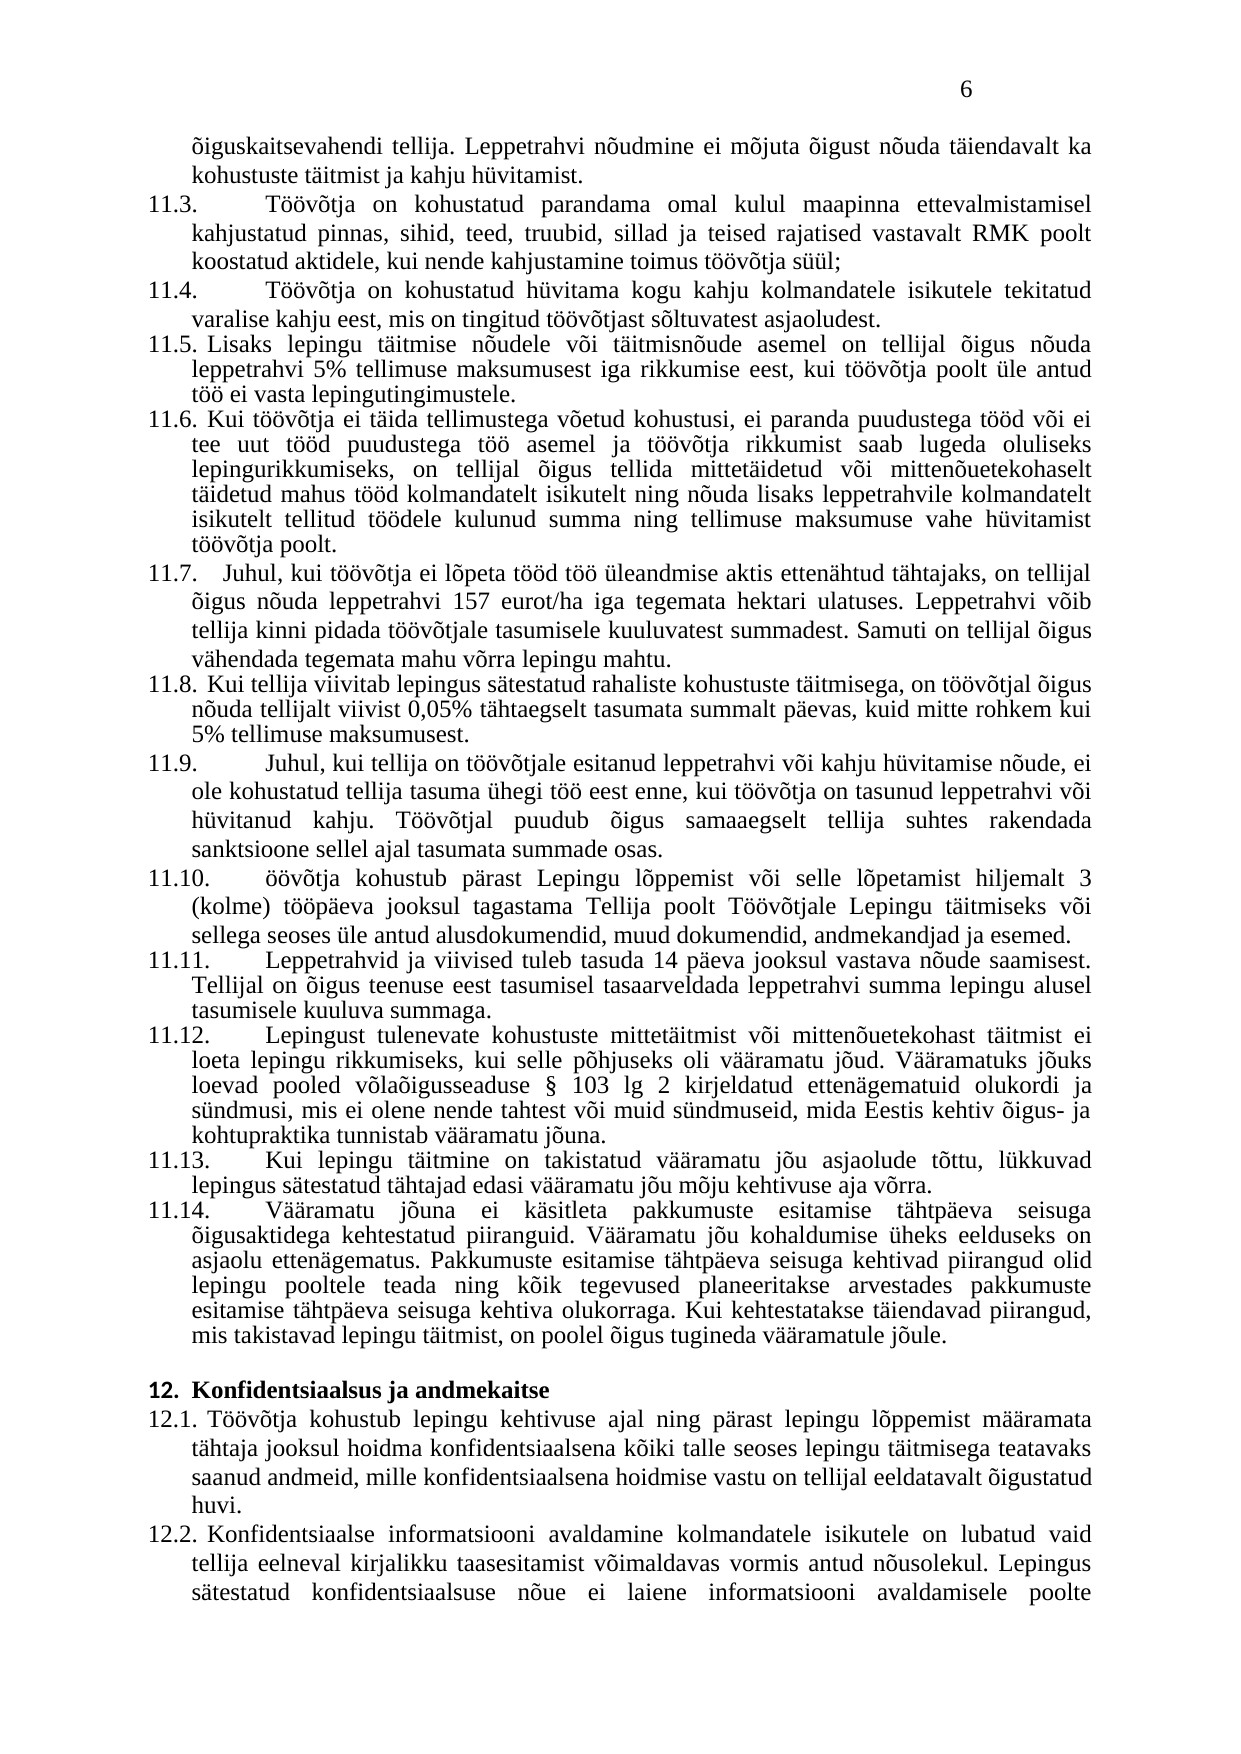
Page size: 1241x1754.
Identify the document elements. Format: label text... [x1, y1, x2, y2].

list Juhul, kui tellija on töövõtjale esitanud leppetrahvi või kahju hüvitamise nõude, ei ole kohustatud tellija tasuma ühegi töö eest enne, kui töövõtja on tasunud leppetrahvi või hüvitanud kahju. Töövõtjal puudub õigus samaaegselt tellija suhtes rakendada sanktsioone sellel ajal tasumata summade osas. [148, 748, 1092, 863]
list Vääramatu jõuna ei käsitleta pakkumuste esitamise tähtpäeva seisuga õigusaktidega kehtestatud piiranguid. Vääramatu jõu kohaldumise üheks eelduseks on asjaolu ettenägematus. Pakkumuste esitamise tähtpäeva seisuga kehtivad piirangud olid lepingu pooltele teada ning kõik tegevused planeeritakse arvestades pakkumuste esitamise tähtpäeva seisuga kehtiva olukorraga. Kui kehtestatakse täiendavad piirangud, mis takistavad lepingu täitmist, on poolel õigus tugineda vääramatule jõule. [148, 1199, 1092, 1349]
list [148, 1519, 1092, 1606]
list Töövõtja on kohustatud hüvitama kogu kahju kolmandatele isikutele tekitatud varalise kahju eest, mis on tingitud töövõtjast sõltuvatest asjaoludest. [148, 275, 1092, 333]
list Lisaks lepingu täitmise nõudele või täitmisnõude asemel on tellijal õigus nõuda leppetrahvi 5% tellimuse maksumusest iga rikkumise eest, kui töövõtja poolt üle antud töö ei vasta lepingutingimustele. [148, 333, 1092, 408]
list Töövõtja on kohustatud parandama omal kulul maapinna ettevalmistamisel kahjustatud pinnas, sihid, teed, truubid, sillad ja teised rajatised vastavalt RMK poolt koostatud aktidele, kui nende kahjustamine toimus töövõtja süül; [148, 189, 1092, 275]
list Töövõtja kohustub lepingu kehtivuse ajal ning pärast lepingu lõppemist määramata tähtaja jooksul hoidma konfidentsiaalsena kõiki talle seoses lepingu täitmisega teatavaks saanud andmeid, mille konfidentsiaalsena hoidmise vastu on tellijal eeldatavalt õigustatud huvi. [148, 1404, 1092, 1519]
list Juhul, kui töövõtja ei lõpeta tööd töö üleandmise aktis ettenähtud tähtajaks, on tellijal õigus nõuda leppetrahvi 157 eurot/ha iga tegemata hektari ulatuses. Leppetrahvi võib tellija kinni pidada töövõtjale tasumisele kuuluvatest summadest. Samuti on tellijal õigus vähendada tegemata mahu võrra lepingu mahtu. [148, 558, 1092, 673]
list Lepingust tulenevate kohustuste mittetäitmist või mittenõuetekohast täitmist ei loeta lepingu rikkumiseks, kui selle põhjuseks oli vääramatu jõud. Vääramatuks jõuks loevad pooled võlaõigusseaduse § 103 lg 2 kirjeldatud ettenägematuid olukordi ja sündmusi, mis ei olene nende tahtest või muid sündmuseid, mida Eestis kehtiv õigus- ja kohtupraktika tunnistab vääramatu jõuna. [148, 1024, 1092, 1149]
list Kui töövõtja ei täida tellimustega võetud kohustusi, ei paranda puudustega tööd või ei tee uut tööd puudustega töö asemel ja töövõtja rikkumist saab lugeda oluliseks lepingurikkumiseks, on tellijal õigus tellida mittetäidetud või mittenõuetekohaselt täidetud mahus tööd kolmandatelt isikutelt ning nõuda lisaks leppetrahvile kolmandatelt isikutelt tellitud töödele kulunud summa ning tellimuse maksumuse vahe hüvitamist töövõtja poolt. [148, 408, 1092, 558]
list Kui lepingu täitmine on takistatud vääramatu jõu asjaolude tõttu, lükkuvad lepingus sätestatud tähtajad edasi vääramatu jõu mõju kehtivuse aja võrra. [148, 1149, 1092, 1199]
list Konfidentsiaalsus ja andmekaitse [148, 1374, 1092, 1404]
list öövõtja kohustub pärast Lepingu lõppemist või selle lõpetamist hiljemalt 3 (kolme) tööpäeva jooksul tagastama Tellija poolt Töövõtjale Lepingu täitmiseks või sellega seoses üle antud alusdokumendid, muud dokumendid, andmekandjad ja esemed. [148, 863, 1092, 949]
list Leppetrahvid ja viivised tuleb tasuda 14 päeva jooksul vastava nõude saamisest. Tellijal on õigus teenuse eest tasumisel tasaarveldada leppetrahvi summa lepingu alusel tasumisele kuuluva summaga. [148, 949, 1092, 1024]
list Kui tellija viivitab lepingus sätestatud rahaliste kohustuste täitmisega, on töövõtjal õigus nõuda tellijalt viivist 0,05% tähtaegselt tasumata summalt päevas, kuid mitte rohkem kui 5% tellimuse maksumusest. [148, 673, 1092, 748]
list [148, 131, 1092, 189]
